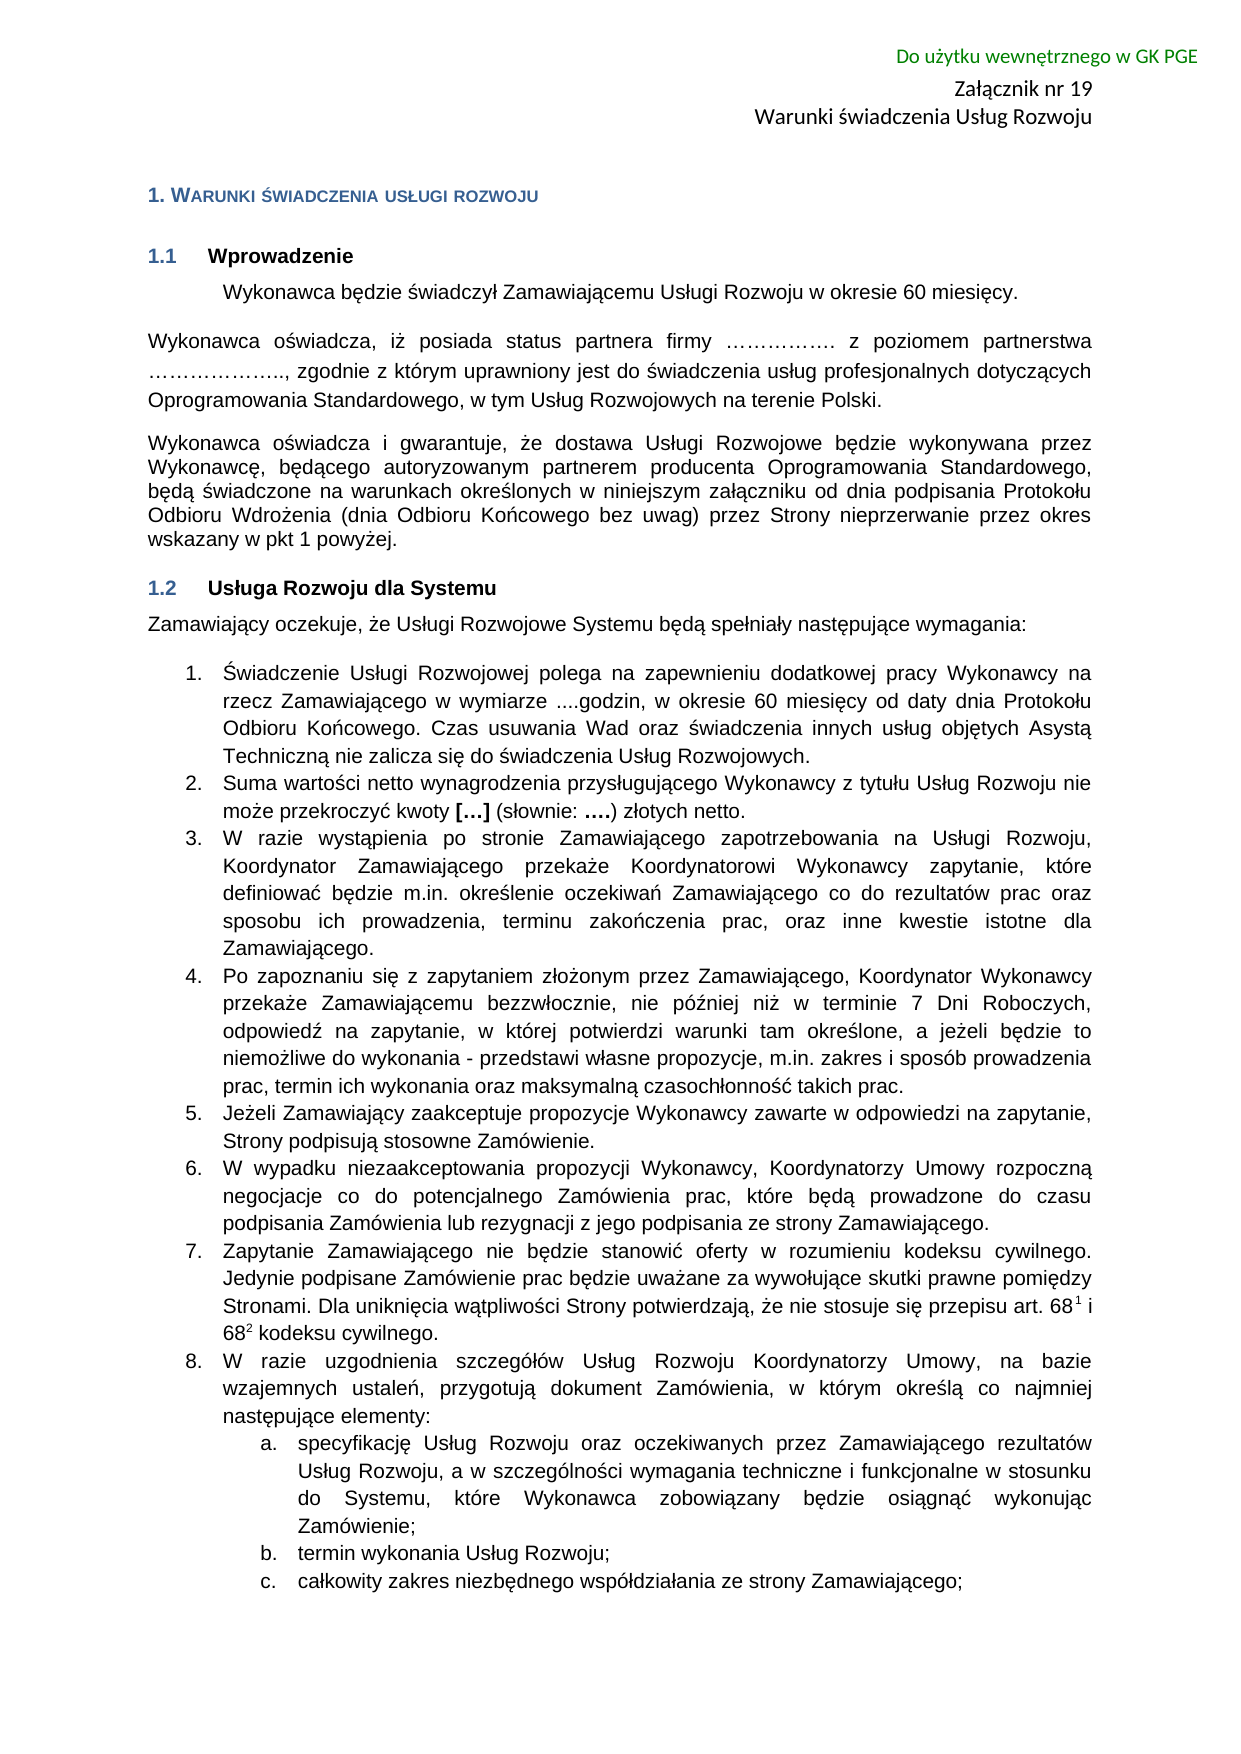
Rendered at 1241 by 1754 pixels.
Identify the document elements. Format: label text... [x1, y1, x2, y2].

list termin wykonania Usług Rozwoju; [260, 1541, 1093, 1565]
list specyfikację Usług Rozwoju oraz oczekiwanych przez Zamawiającego rezultatów Usług Rozwoju, a w szczególności wymagania techniczne i funkcjonalne w stosunku do Systemu, które Wykonawca zobowiązany będzie osiągnąć wykonując Zamówienie; [260, 1431, 1093, 1537]
text Zamawiający oczekuje, że Usługi Rozwojowe Systemu będą spełniały następujące wymagania: [148, 612, 1093, 636]
list Jeżeli Zamawiający zaakceptuje propozycje Wykonawcy zawarte w odpowiedzi na zapytanie, Strony podpisują stosowne Zamówienie. [185, 1101, 1093, 1152]
subtitle Usługa Rozwoju dla Systemu [148, 576, 1093, 599]
list Zapytanie Zamawiającego nie będzie stanowić oferty w rozumieniu kodeksu cywilnego. Jedynie podpisane Zamówienie prac będzie uważane za wywołujące skutki prawne pomiędzy Stronami. Dla uniknięcia wątpliwości Strony potwierdzają, że nie stosuje się przepisu art. 681 i 682 kodeksu cywilnego. [185, 1238, 1093, 1345]
list Świadczenie Usługi Rozwojowej polega na zapewnieniu dodatkowej pracy Wykonawcy na rzecz Zamawiającego w wymiarze ....godzin, w okresie 60 miesięcy od daty dnia Protokołu Odbioru Końcowego. Czas usuwania Wad oraz świadczenia innych usług objętych Asystą Techniczną nie zalicza się do świadczenia Usług Rozwojowych. [185, 661, 1093, 767]
subtitle 1. Warunki świadczenia usługi rozwoju [148, 183, 1093, 207]
list Wykonawca będzie świadczył Zamawiającemu Usługi Rozwoju w okresie 60 miesięcy. [223, 280, 1093, 304]
list W razie uzgodnienia szczegółów Usług Rozwoju Koordynatorzy Umowy, na bazie wzajemnych ustaleń, przygotują dokument Zamówienia, w którym określą co najmniej następujące elementy: [185, 1348, 1093, 1427]
list W razie wystąpienia po stronie Zamawiającego zapotrzebowania na Usługi Rozwoju, Koordynator Zamawiającego przekaże Koordynatorowi Wykonawcy zapytanie, które definiować będzie m.in. określenie oczekiwań Zamawiającego co do rezultatów prac oraz sposobu ich prowadzenia, terminu zakończenia prac, oraz inne kwestie istotne dla Zamawiającego. [185, 826, 1093, 960]
list W wypadku niezaakceptowania propozycji Wykonawcy, Koordynatorzy Umowy rozpoczną negocjacje co do potencjalnego Zamówienia prac, które będą prowadzone do czasu podpisania Zamówienia lub rezygnacji z jego podpisania ze strony Zamawiającego. [185, 1156, 1093, 1235]
list Po zapoznaniu się z zapytaniem złożonym przez Zamawiającego, Koordynator Wykonawcy przekaże Zamawiającemu bezzwłocznie, nie później niż w terminie 7 Dni Roboczych, odpowiedź na zapytanie, w której potwierdzi warunki tam określone, a jeżeli będzie to niemożliwe do wykonania - przedstawi własne propozycje, m.in. zakres i sposób prowadzenia prac, termin ich wykonania oraz maksymalną czasochłonność takich prac. [185, 963, 1093, 1097]
list Suma wartości netto wynagrodzenia przysługującego Wykonawcy z tytułu Usług Rozwoju nie może przekroczyć kwoty […] (słownie: ….) złotych netto. [185, 771, 1093, 822]
text Wykonawca oświadcza, iż posiada status partnera firmy ……………. z poziomem partnerstwa ……………….., zgodnie z którym uprawniony jest do świadczenia usług profesjonalnych dotyczących Oprogramowania Standardowego, w tym Usług Rozwojowych na terenie Polski. [148, 328, 1093, 412]
subtitle Wprowadzenie [148, 244, 1093, 268]
list całkowity zakres niezbędnego współdziałania ze strony Zamawiającego; [260, 1568, 1093, 1592]
text Wykonawca oświadcza i gwarantuje, że dostawa Usługi Rozwojowe będzie wykonywana przez Wykonawcę, będącego autoryzowanym partnerem producenta Oprogramowania Standardowego, będą świadczone na warunkach określonych w niniejszym załączniku od dnia podpisania Protokołu Odbioru Wdrożenia (dnia Odbioru Końcowego bez uwag) przez Strony nieprzerwanie przez okres wskazany w pkt 1 powyżej. [148, 431, 1093, 551]
